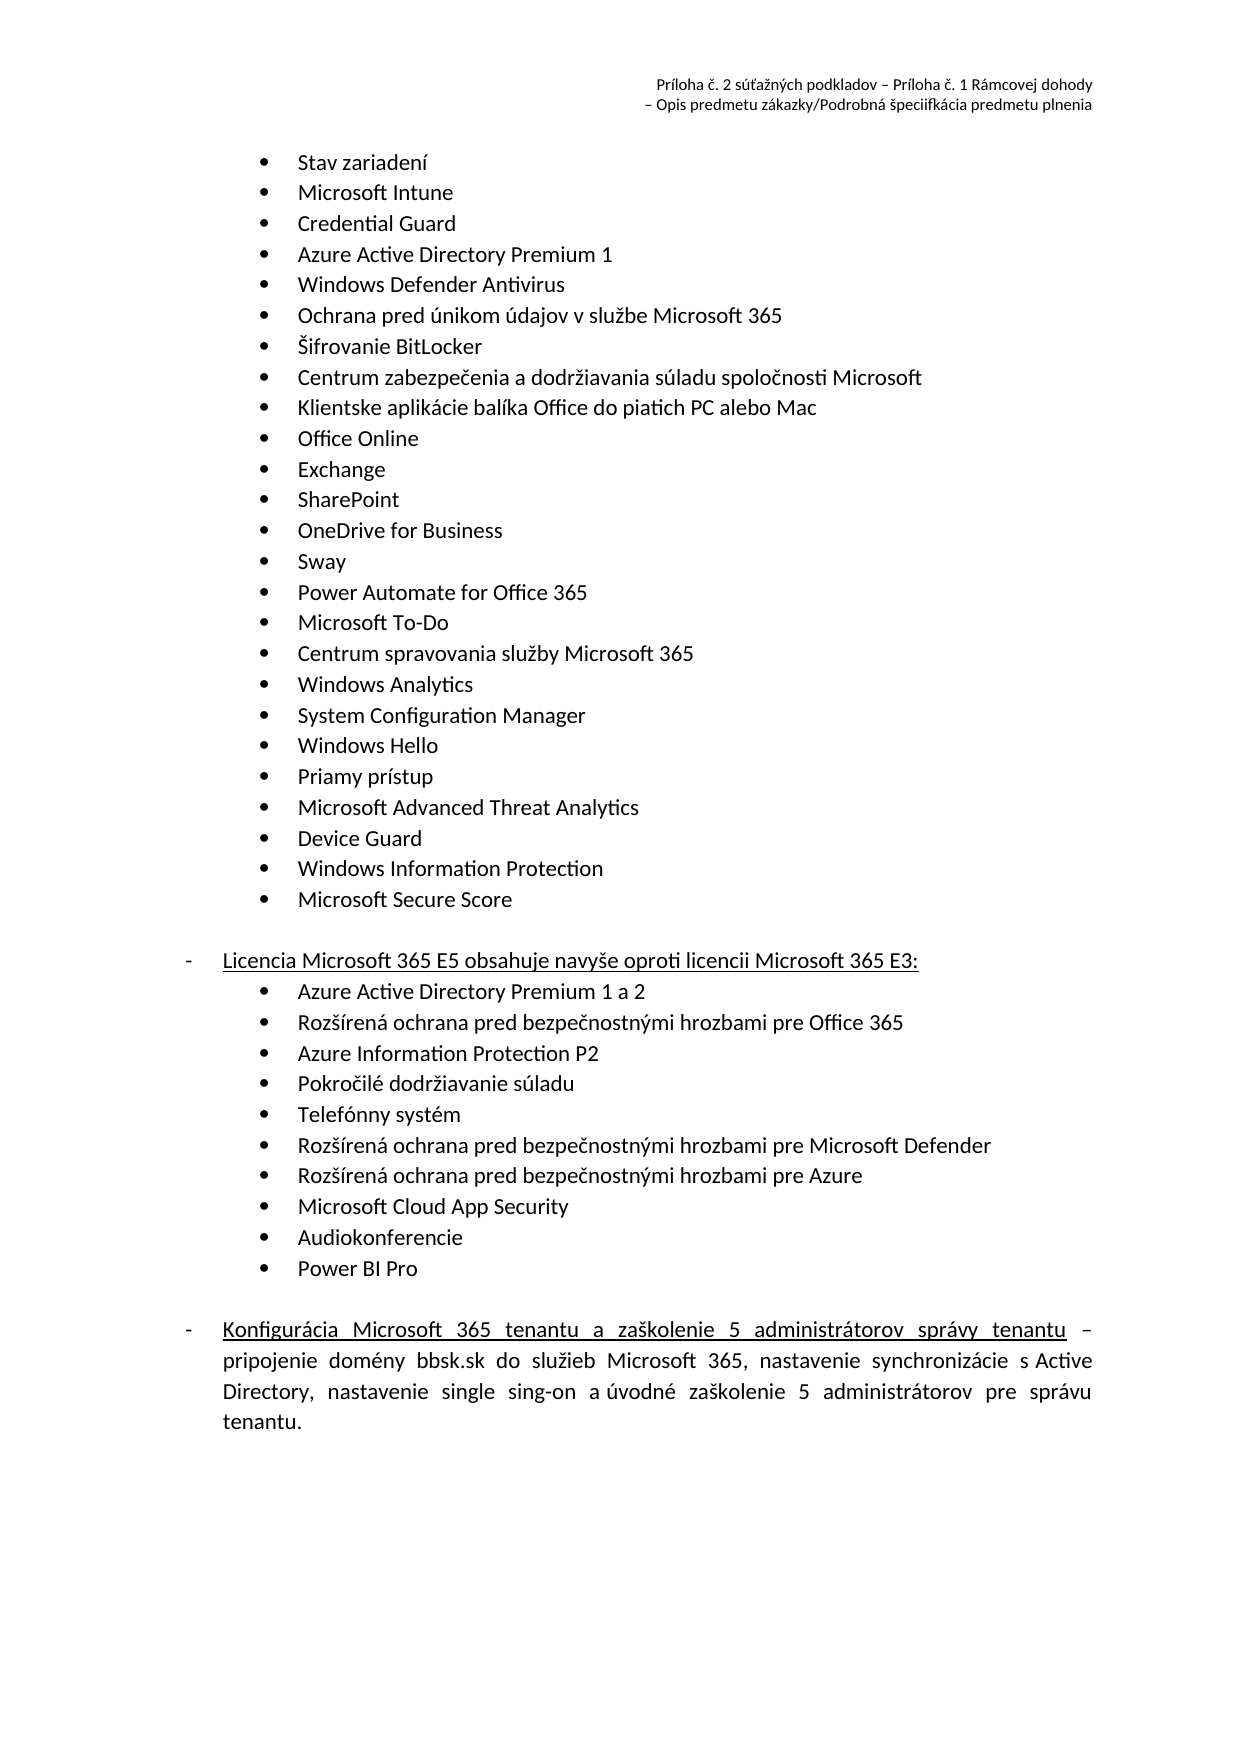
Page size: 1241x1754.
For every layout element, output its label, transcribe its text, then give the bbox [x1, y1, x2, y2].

list Rozšírená ochrana pred bezpečnostnými hrozbami pre Office 365 [260, 1008, 1093, 1036]
list Šifrovanie BitLocker [260, 332, 1093, 360]
list Azure Active Directory Premium 1 a 2 [260, 977, 1093, 1005]
list Windows Hello [260, 731, 1093, 759]
list Microsoft Advanced Threat Analytics [260, 793, 1093, 821]
list Konfigurácia Microsoft 365 tenantu a zaškolenie 5 administrátorov správy tenantu – pripojenie domény bbsk.sk do služieb Microsoft 365, nastavenie synchronizácie s Active Directory, nastavenie single sing-on a úvodné zaškolenie 5 administrátorov pre správu tenantu. [185, 1315, 1093, 1436]
list Exchange [260, 455, 1093, 483]
list Ochrana pred únikom údajov v službe Microsoft 365 [260, 301, 1093, 329]
list Microsoft Cloud App Security [260, 1192, 1093, 1220]
list Windows Defender Antivirus [260, 271, 1093, 298]
list SharePoint [260, 486, 1093, 514]
list Telefónny systém [260, 1100, 1093, 1128]
list Azure Active Directory Premium 1 [260, 240, 1093, 268]
list Azure Information Protection P2 [260, 1039, 1093, 1067]
list Audiokonferencie [260, 1223, 1093, 1251]
list Rozšírená ochrana pred bezpečnostnými hrozbami pre Microsoft Defender [260, 1131, 1093, 1159]
list Device Guard [260, 824, 1093, 852]
list Power Automate for Office 365 [260, 578, 1093, 606]
list Microsoft Secure Score [260, 885, 1093, 913]
list Microsoft Intune [260, 178, 1093, 206]
list Microsoft To-Do [260, 608, 1093, 637]
list Credential Guard [260, 209, 1093, 237]
list System Configuration Manager [260, 701, 1093, 729]
list Stav zariadení [260, 148, 1093, 176]
list Centrum zabezpečenia a dodržiavania súladu spoločnosti Microsoft [260, 363, 1093, 391]
list Pokročilé dodržiavanie súladu [260, 1069, 1093, 1097]
list Sway [260, 547, 1093, 575]
list Licencia Microsoft 365 E5 obsahuje navyše oproti licencii Microsoft 365 E3: [185, 947, 1093, 974]
list Priamy prístup [260, 762, 1093, 790]
list Centrum spravovania služby Microsoft 365 [260, 639, 1093, 667]
list Windows Analytics [260, 670, 1093, 698]
list OneDrive for Business [260, 516, 1093, 544]
list Rozšírená ochrana pred bezpečnostnými hrozbami pre Azure [260, 1162, 1093, 1190]
list Office Online [260, 424, 1093, 452]
list Klientske aplikácie balíka Office do piatich PC alebo Mac [260, 393, 1093, 421]
list Power BI Pro [260, 1254, 1093, 1282]
list Windows Information Protection [260, 854, 1093, 882]
